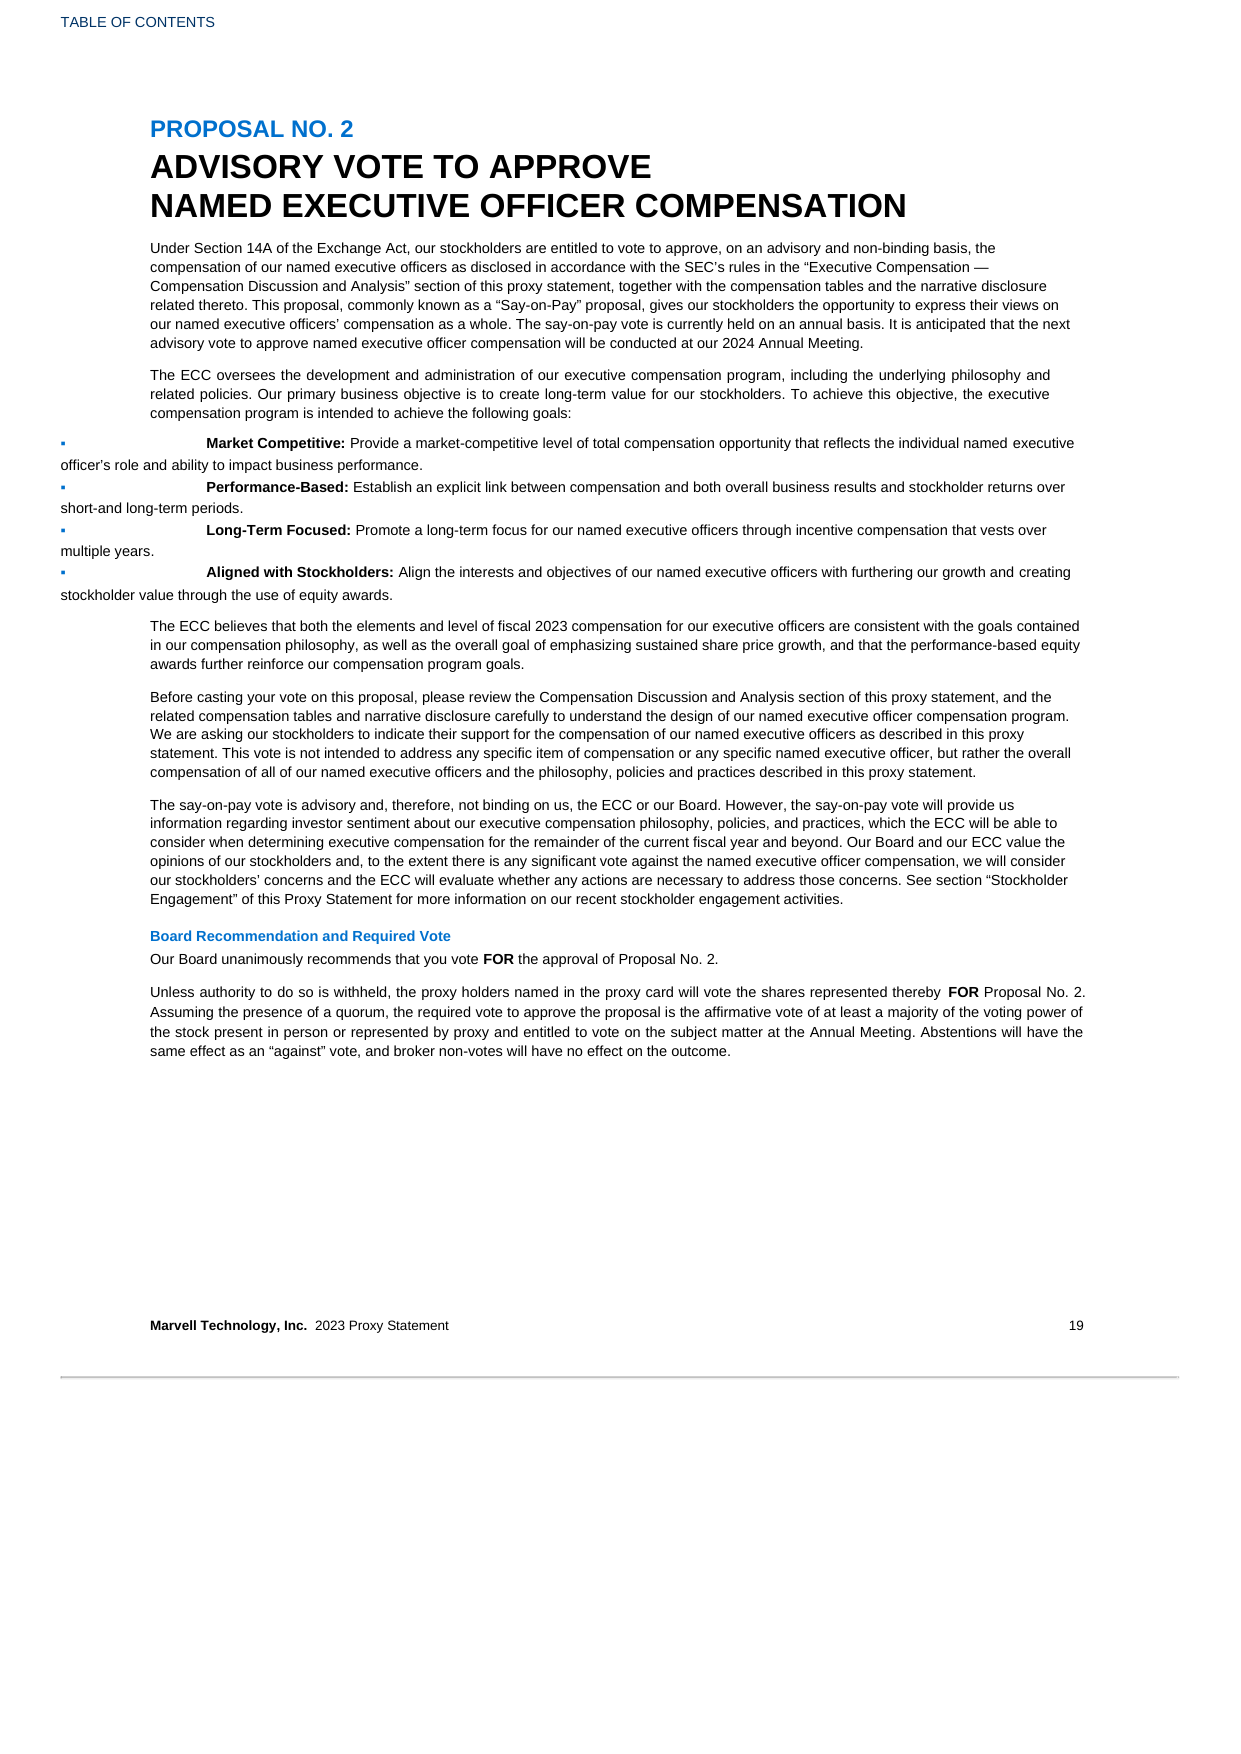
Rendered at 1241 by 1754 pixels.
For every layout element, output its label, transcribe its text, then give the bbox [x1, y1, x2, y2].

list Performance-Based: Establish an explicit link between compensation and both overall business results and stockholder returns over short-and long-term periods. [60, 478, 1090, 516]
text Under Section 14A of the Exchange Act, our stockholders are entitled to vote to approve, on an advisory and non-binding basis, the compensation of our named executive officers as disclosed in accordance with the SEC’s rules in the “Executive Compensation — Compensation Discussion and Analysis” section of this proxy statement, together with the compensation tables and the narrative disclosure related thereto. This proposal, commonly known as a “Say-on-Pay” proposal, gives our stockholders the opportunity to express their views on our named executive officers’ compensation as a whole. The say-on-pay vote is currently held on an annual basis. It is anticipated that the next advisory vote to approve named executive officer compensation will be conducted at our 2024 Annual Meeting. [150, 240, 1082, 351]
list Market Competitive: Provide a market-competitive level of total compensation opportunity that reflects the individual named executive officer’s role and ability to impact business performance. [60, 435, 1090, 473]
text ​Marvell Technology, Inc. 2023 Proxy Statement ​ ​ 19​ [150, 1310, 1090, 1334]
text Unless authority to do so is withheld, the proxy holders named in the proxy card will vote the shares represented thereby FOR Proposal No. 2. Assuming the presence of a quorum, the required vote to approve the proposal is the affirmative vote of at least a majority of the voting power of the stock present in person or represented by proxy and entitled to vote on the subject matter at the Annual Meeting. Abstentions will have the same effect as an “against” vote, and broker non-votes will have no effect on the outcome. [150, 984, 1086, 1060]
text The say-on-pay vote is advisory and, therefore, not binding on us, the ECC or our Board. However, the say-on-pay vote will provide us information regarding investor sentiment about our executive compensation philosophy, policies, and practices, which the ECC will be able to consider when determining executive compensation for the remainder of the current fiscal year and beyond. Our Board and our ECC value the opinions of our stockholders and, to the extent there is any significant vote against the named executive officer compensation, we will consider our stockholders’ concerns and the ECC will evaluate whether any actions are necessary to address those concerns. See section “Stockholder Engagement” of this Proxy Statement for more information on our recent stockholder engagement activities. [150, 796, 1088, 907]
text The ECC believes that both the elements and level of fiscal 2023 compensation for our executive officers are consistent with the goals contained in our compensation philosophy, as well as the overall goal of emphasizing sustained share price growth, and that the performance-based equity awards further reinforce our compensation program goals. [150, 617, 1086, 673]
picture [58, 1373, 1180, 1381]
text Our Board unanimously recommends that you vote FOR the approval of Proposal No. 2. [150, 950, 1090, 967]
text Board Recommendation and Required Vote [150, 928, 1090, 945]
list Long-Term Focused: Promote a long-term focus for our named executive officers through incentive compensation that vests over multiple years. [60, 522, 1090, 559]
text PROPOSAL NO. 2 [150, 115, 1090, 142]
list Aligned with Stockholders: Align the interests and objectives of our named executive officers with furthering our growth and creating stockholder value through the use of equity awards. [60, 564, 1090, 603]
text The ECC oversees the development and administration of our executive compensation program, including the underlying philosophy and related policies. Our primary business objective is to create long-term value for our stockholders. To achieve this objective, the executive compensation program is intended to achieve the following goals: [150, 367, 1053, 421]
text Before casting your vote on this proposal, please review the Compensation Discussion and Analysis section of this proxy statement, and the related compensation tables and narrative disclosure carefully to understand the design of our named executive officer compensation program. We are asking our stockholders to indicate their support for the compensation of our named executive officers as described in this proxy statement. This vote is not intended to address any specific item of compensation or any specific named executive officer, but rather the overall compensation of all of our named executive officers and the philosophy, policies and practices described in this proxy statement. [150, 688, 1086, 780]
text ADVISORY VOTE TO APPROVE [150, 147, 1090, 185]
text TABLE OF CONTENTS​ [60, 14, 1090, 30]
text NAMED EXECUTIVE OFFICER COMPENSATION [150, 187, 1090, 225]
